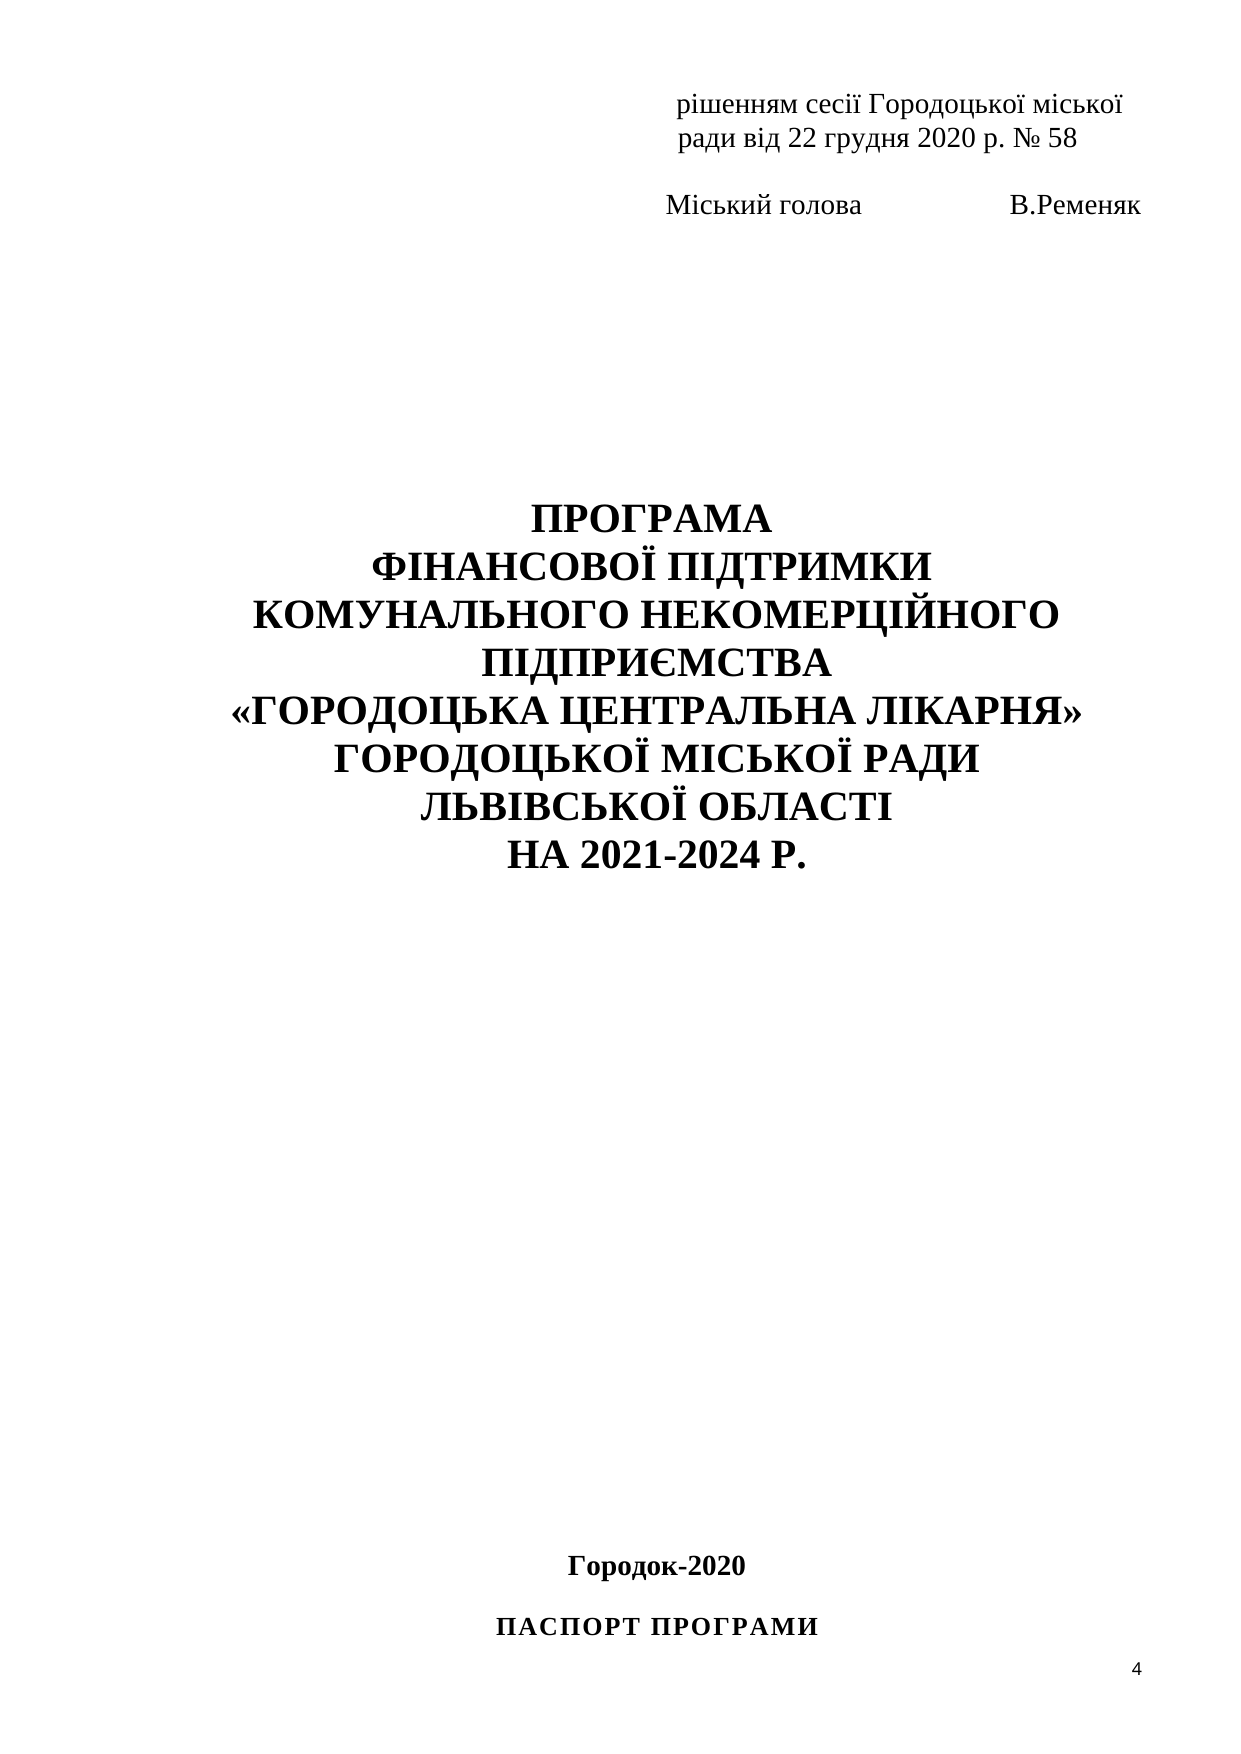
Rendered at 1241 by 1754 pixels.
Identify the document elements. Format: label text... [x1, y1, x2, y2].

text Городок-2020 [170, 1548, 1144, 1581]
text ПАСПОРТ ПРОГРАМИ [170, 1615, 1144, 1641]
text ЛЬВІВСЬКОЇ ОБЛАСТІ [170, 781, 1144, 829]
text Міський голова В.Ременяк [170, 187, 1144, 221]
text ПРОГРАМА [170, 494, 1144, 542]
text рішенням сесії Городоцької міської [170, 86, 1144, 120]
text ГОРОДОЦЬКОЇ МІСЬКОЇ РАДИ [170, 733, 1144, 781]
text «ГОРОДОЦЬКА ЦЕНТРАЛЬНА ЛІКАРНЯ» [170, 685, 1144, 733]
text КОМУНАЛЬНОГО НЕКОМЕРЦІЙНОГО ПІДПРИЄМСТВА [170, 589, 1144, 685]
text ради від 22 грудня 2020 р. № 58 [170, 120, 1144, 153]
text ФІНАНСОВОЇ ПІДТРИМКИ [170, 542, 1144, 589]
text НА 2021-2024 Р. [170, 829, 1144, 877]
